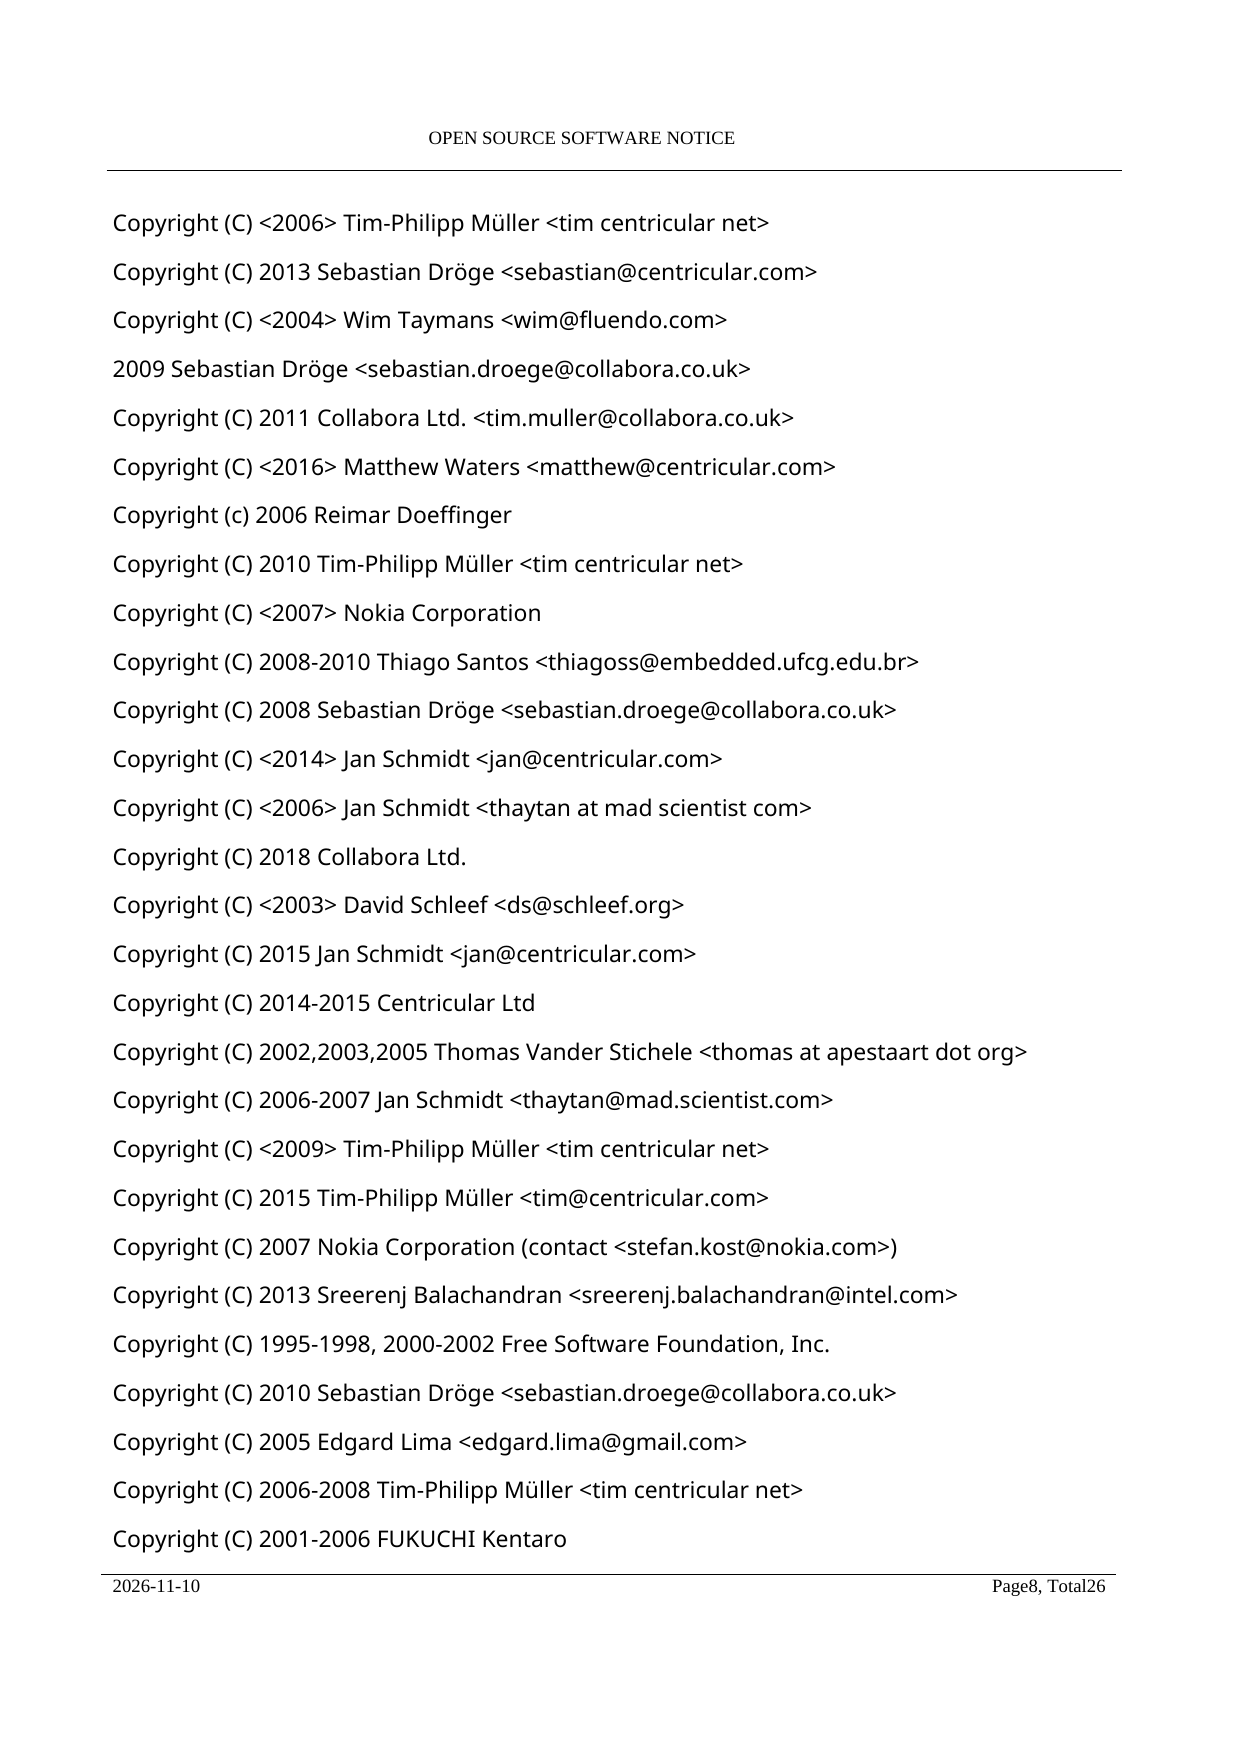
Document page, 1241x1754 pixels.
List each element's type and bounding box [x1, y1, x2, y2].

text [112, 206, 1128, 1555]
